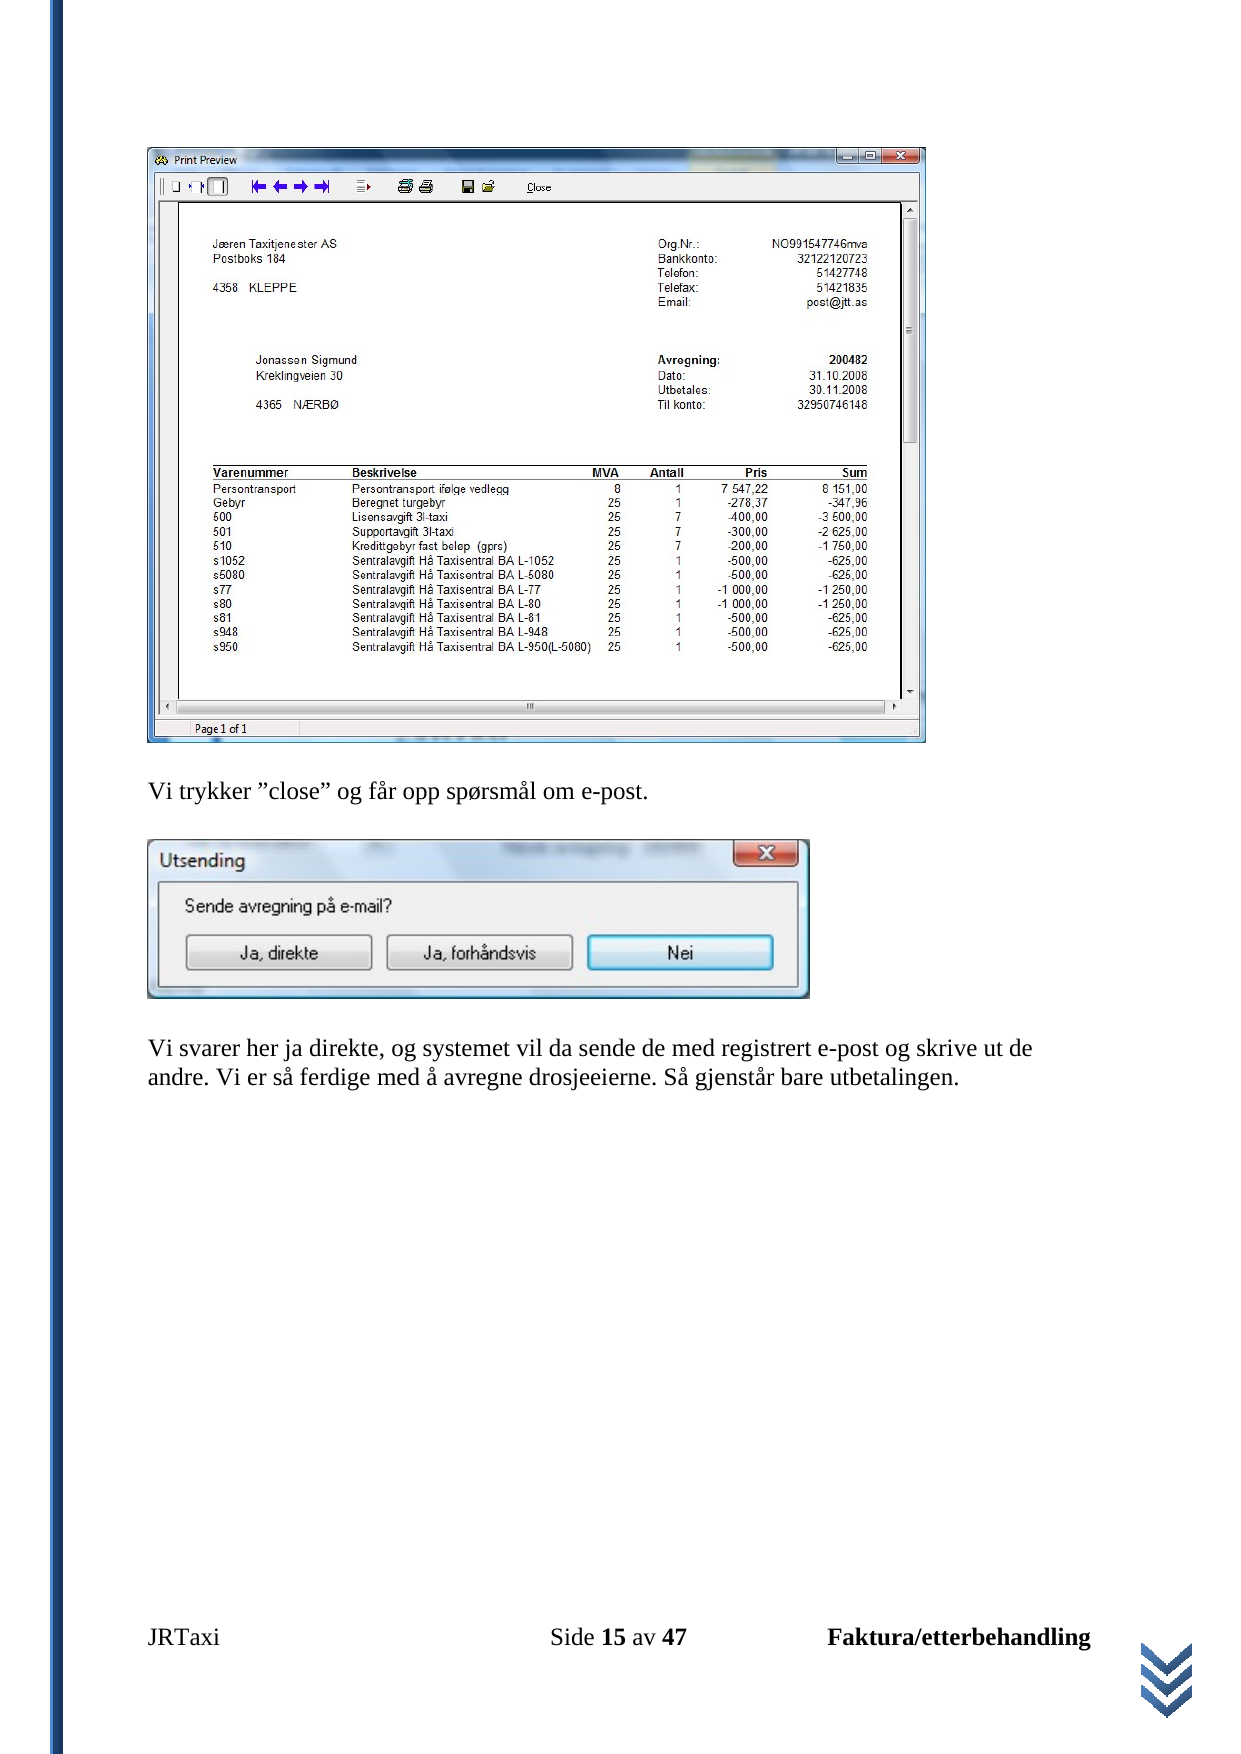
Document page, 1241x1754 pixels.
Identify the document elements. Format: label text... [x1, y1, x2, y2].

text JRTaxi Side 15 av 47 Faktura/etterbehandling [148, 1622, 1107, 1650]
picture [1141, 1642, 1192, 1718]
picture [147, 147, 926, 743]
picture [147, 839, 810, 999]
text Vi svarer her ja direkte, og systemet vil da sende de med registrert e-post og skrive ut de andre. Vi er så ferdige med å avregne drosjeeierne. Så gjenstår bare utbetalingen. [148, 1033, 1039, 1090]
text Vi trykker ”close” og får opp spørsmål om e-post. [148, 776, 1107, 805]
